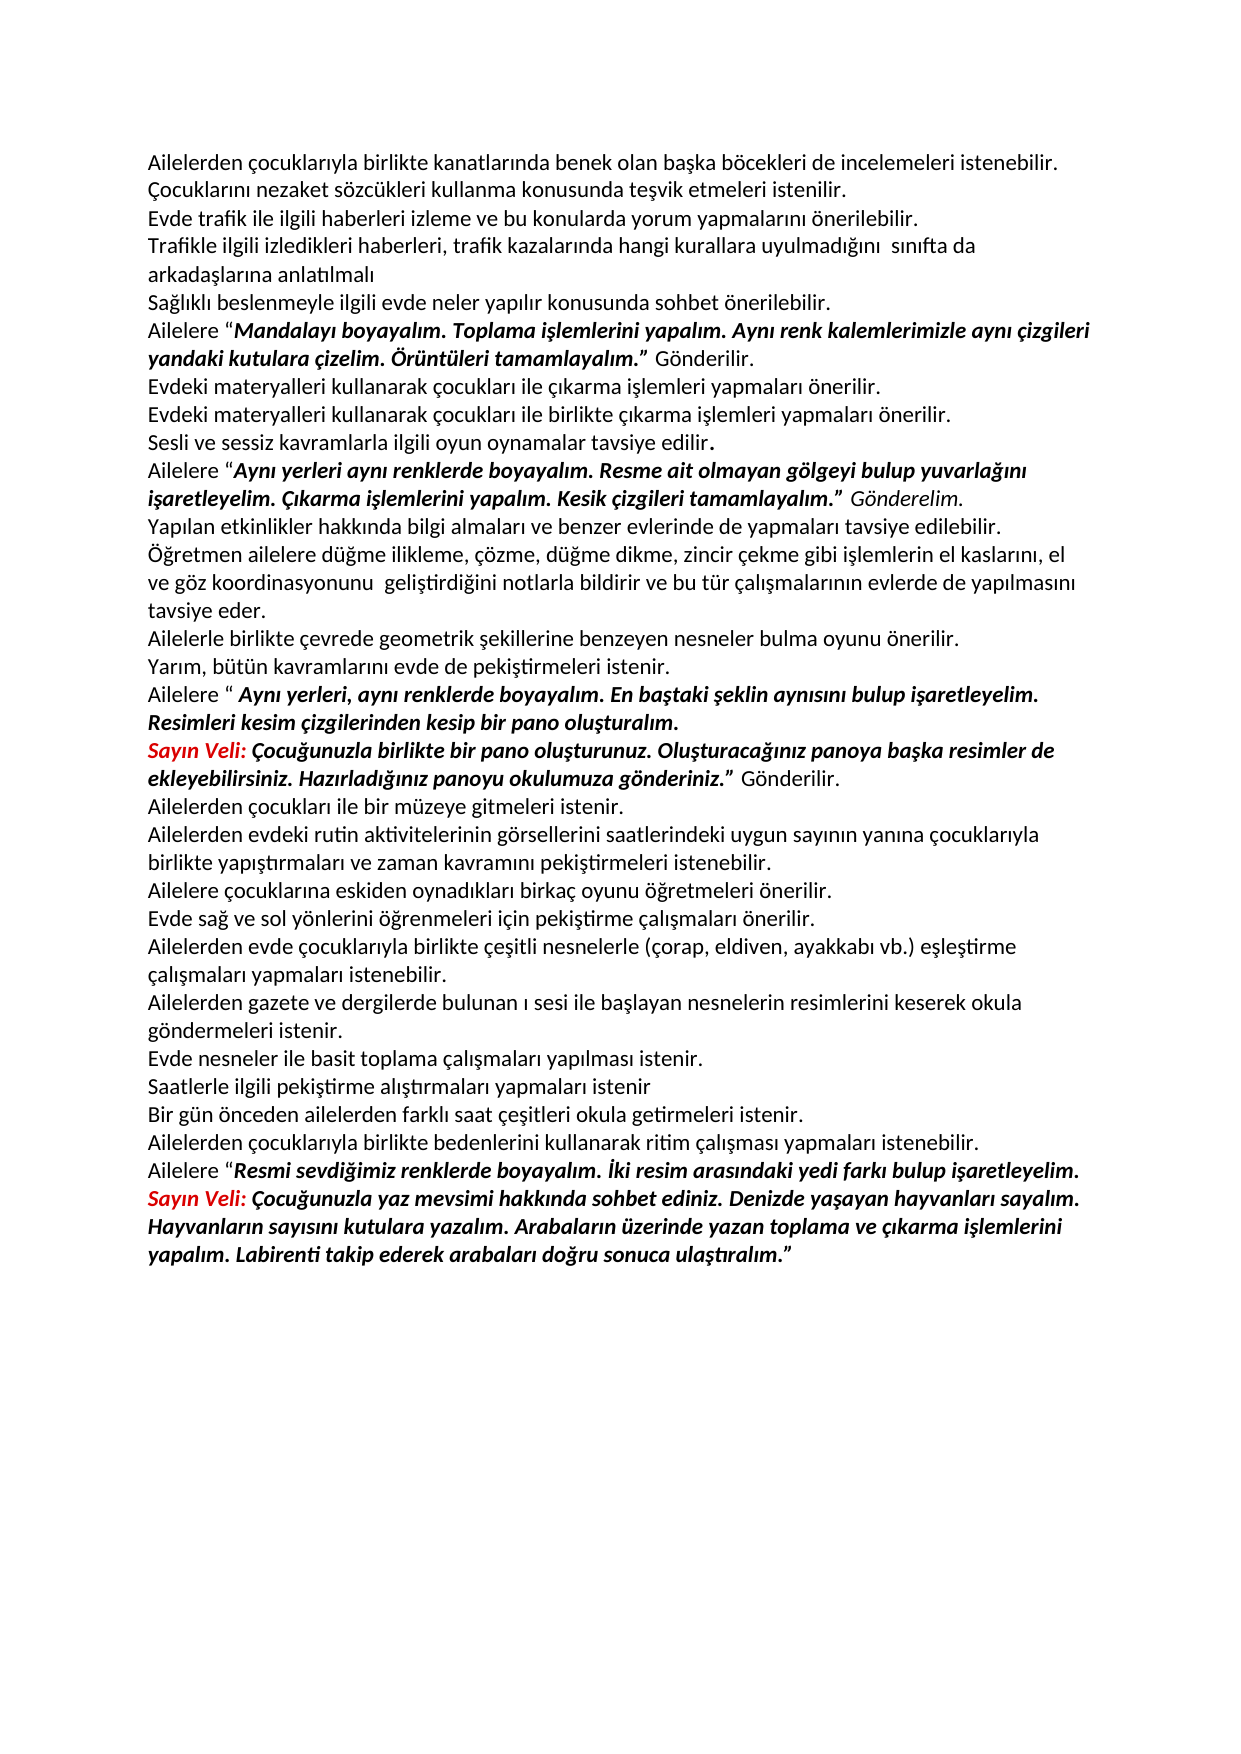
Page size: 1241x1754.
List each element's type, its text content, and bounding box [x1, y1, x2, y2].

text Ailelere “Aynı yerleri aynı renklerde boyayalım. Resme ait olmayan gölgeyi bulup yuvarlağını işaretleyelim. Çıkarma işlemlerini yapalım. Kesik çizgileri tamamlayalım.” Gönderelim. [148, 456, 1093, 512]
text Sağlıklı beslenmeyle ilgili evde neler yapılır konusunda sohbet önerilebilir. [148, 288, 1093, 316]
text Yapılan etkinlikler hakkında bilgi almaları ve benzer evlerinde de yapmaları tavsiye edilebilir. [148, 512, 1093, 540]
text Ailelere “Resmi sevdiğimiz renklerde boyayalım. İki resim arasındaki yedi farkı bulup işaretleyelim. [148, 1156, 1093, 1184]
text Trafikle ilgili izledikleri haberleri, trafik kazalarında hangi kurallara uyulmadığını sınıfta da arkadaşlarına anlatılmalı [148, 232, 1093, 288]
text Evdeki materyalleri kullanarak çocukları ile çıkarma işlemleri yapmaları önerilir. [148, 372, 1093, 400]
text Ailelerle birlikte çevrede geometrik şekillerine benzeyen nesneler bulma oyunu önerilir. Yarım, bütün kavramlarını evde de pekiştirmeleri istenir. [148, 624, 1093, 680]
text Ailelerden gazete ve dergilerde bulunan ı sesi ile başlayan nesnelerin resimlerini keserek okula göndermeleri istenir. [148, 988, 1093, 1044]
text Ailelere çocuklarına eskiden oynadıkları birkaç oyunu öğretmeleri önerilir. [148, 876, 1093, 904]
text Sesli ve sessiz kavramlarla ilgili oyun oynamalar tavsiye edilir. [148, 428, 1093, 456]
text Evde sağ ve sol yönlerini öğrenmeleri için pekiştirme çalışmaları önerilir. [148, 904, 1093, 932]
text Evdeki materyalleri kullanarak çocukları ile birlikte çıkarma işlemleri yapmaları önerilir. [148, 400, 1093, 428]
text Sayın Veli: Çocuğunuzla yaz mevsimi hakkında sohbet ediniz. Denizde yaşayan hayvanları sayalım. Hayvanların sayısını kutulara yazalım. Arabaların üzerinde yazan toplama ve çıkarma işlemlerini yapalım. Labirenti takip ederek arabaları doğru sonuca ulaştıralım.” [148, 1184, 1093, 1268]
text Çocuklarını nezaket sözcükleri kullanma konusunda teşvik etmeleri istenilir. [148, 176, 1093, 204]
text Saatlerle ilgili pekiştirme alıştırmaları yapmaları istenir [148, 1072, 1093, 1100]
text Bir gün önceden ailelerden farklı saat çeşitleri okula getirmeleri istenir. [148, 1100, 1093, 1128]
text Evde trafik ile ilgili haberleri izleme ve bu konularda yorum yapmalarını önerilebilir. [148, 204, 1093, 232]
text Ailelerden çocuklarıyla birlikte kanatlarında benek olan başka böcekleri de incelemeleri istenebilir. [148, 148, 1093, 176]
text Ailelerden evdeki rutin aktivitelerinin görsellerini saatlerindeki uygun sayının yanına çocuklarıyla birlikte yapıştırmaları ve zaman kavramını pekiştirmeleri istenebilir. [148, 820, 1093, 876]
text Ailelerden çocuklarıyla birlikte bedenlerini kullanarak ritim çalışması yapmaları istenebilir. [148, 1128, 1093, 1156]
text Öğretmen ailelere düğme ilikleme, çözme, düğme dikme, zincir çekme gibi işlemlerin el kaslarını, el ve göz koordinasyonunu geliştirdiğini notlarla bildirir ve bu tür çalışmalarının evlerde de yapılmasını tavsiye eder. [148, 540, 1093, 624]
text Sayın Veli: Çocuğunuzla birlikte bir pano oluşturunuz. Oluşturacağınız panoya başka resimler de ekleyebilirsiniz. Hazırladığınız panoyu okulumuza gönderiniz.” Gönderilir. [148, 736, 1093, 792]
text Ailelerden evde çocuklarıyla birlikte çeşitli nesnelerle (çorap, eldiven, ayakkabı vb.) eşleştirme çalışmaları yapmaları istenebilir. [148, 932, 1093, 988]
text Evde nesneler ile basit toplama çalışmaları yapılması istenir. [148, 1044, 1093, 1072]
text Ailelerden çocukları ile bir müzeye gitmeleri istenir. [148, 792, 1093, 820]
text Ailelere “Mandalayı boyayalım. Toplama işlemlerini yapalım. Aynı renk kalemlerimizle aynı çizgileri yandaki kutulara çizelim. Örüntüleri tamamlayalım.” Gönderilir. [148, 316, 1093, 372]
text Ailelere “ Aynı yerleri, aynı renklerde boyayalım. En baştaki şeklin aynısını bulup işaretleyelim. Resimleri kesim çizgilerinden kesip bir pano oluşturalım. [148, 680, 1093, 736]
